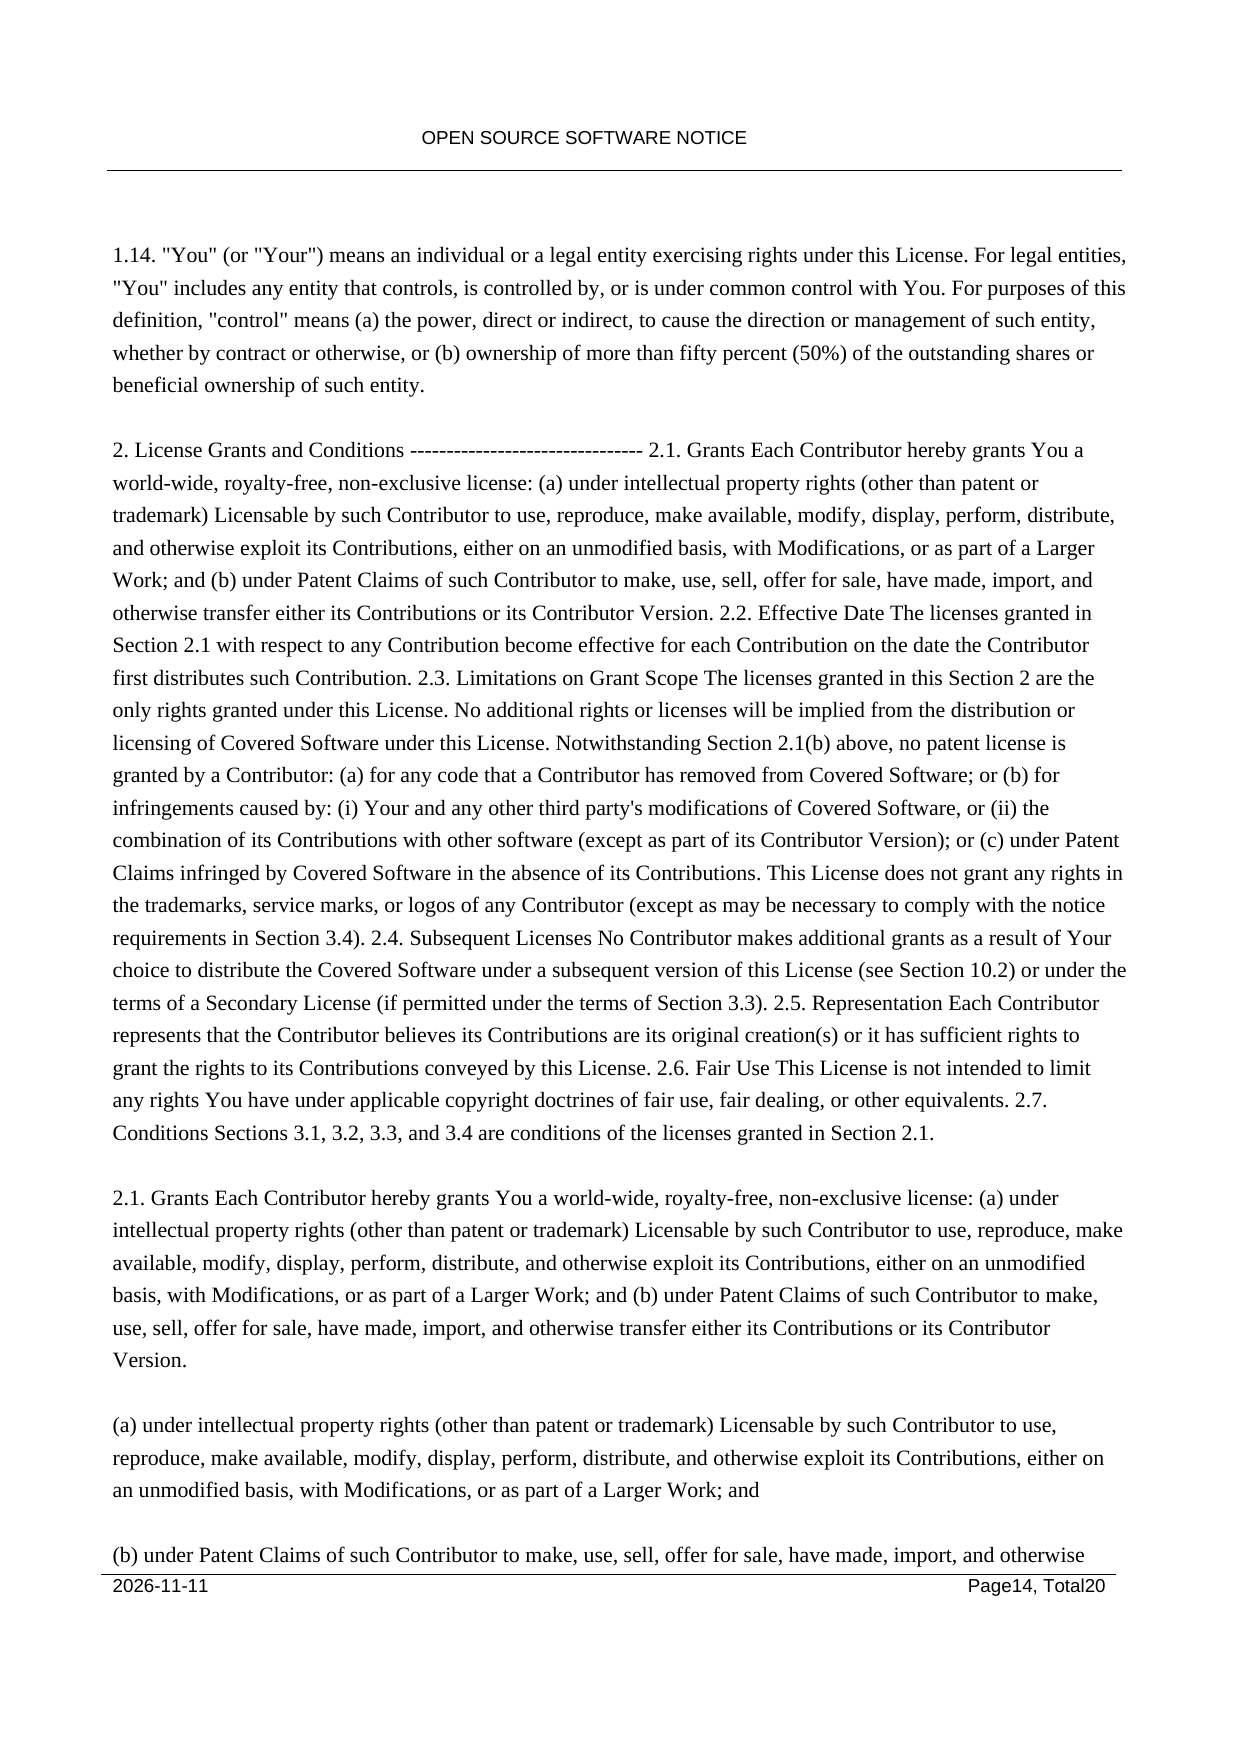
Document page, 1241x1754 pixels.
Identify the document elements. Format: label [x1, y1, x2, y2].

text [112, 206, 1128, 1571]
